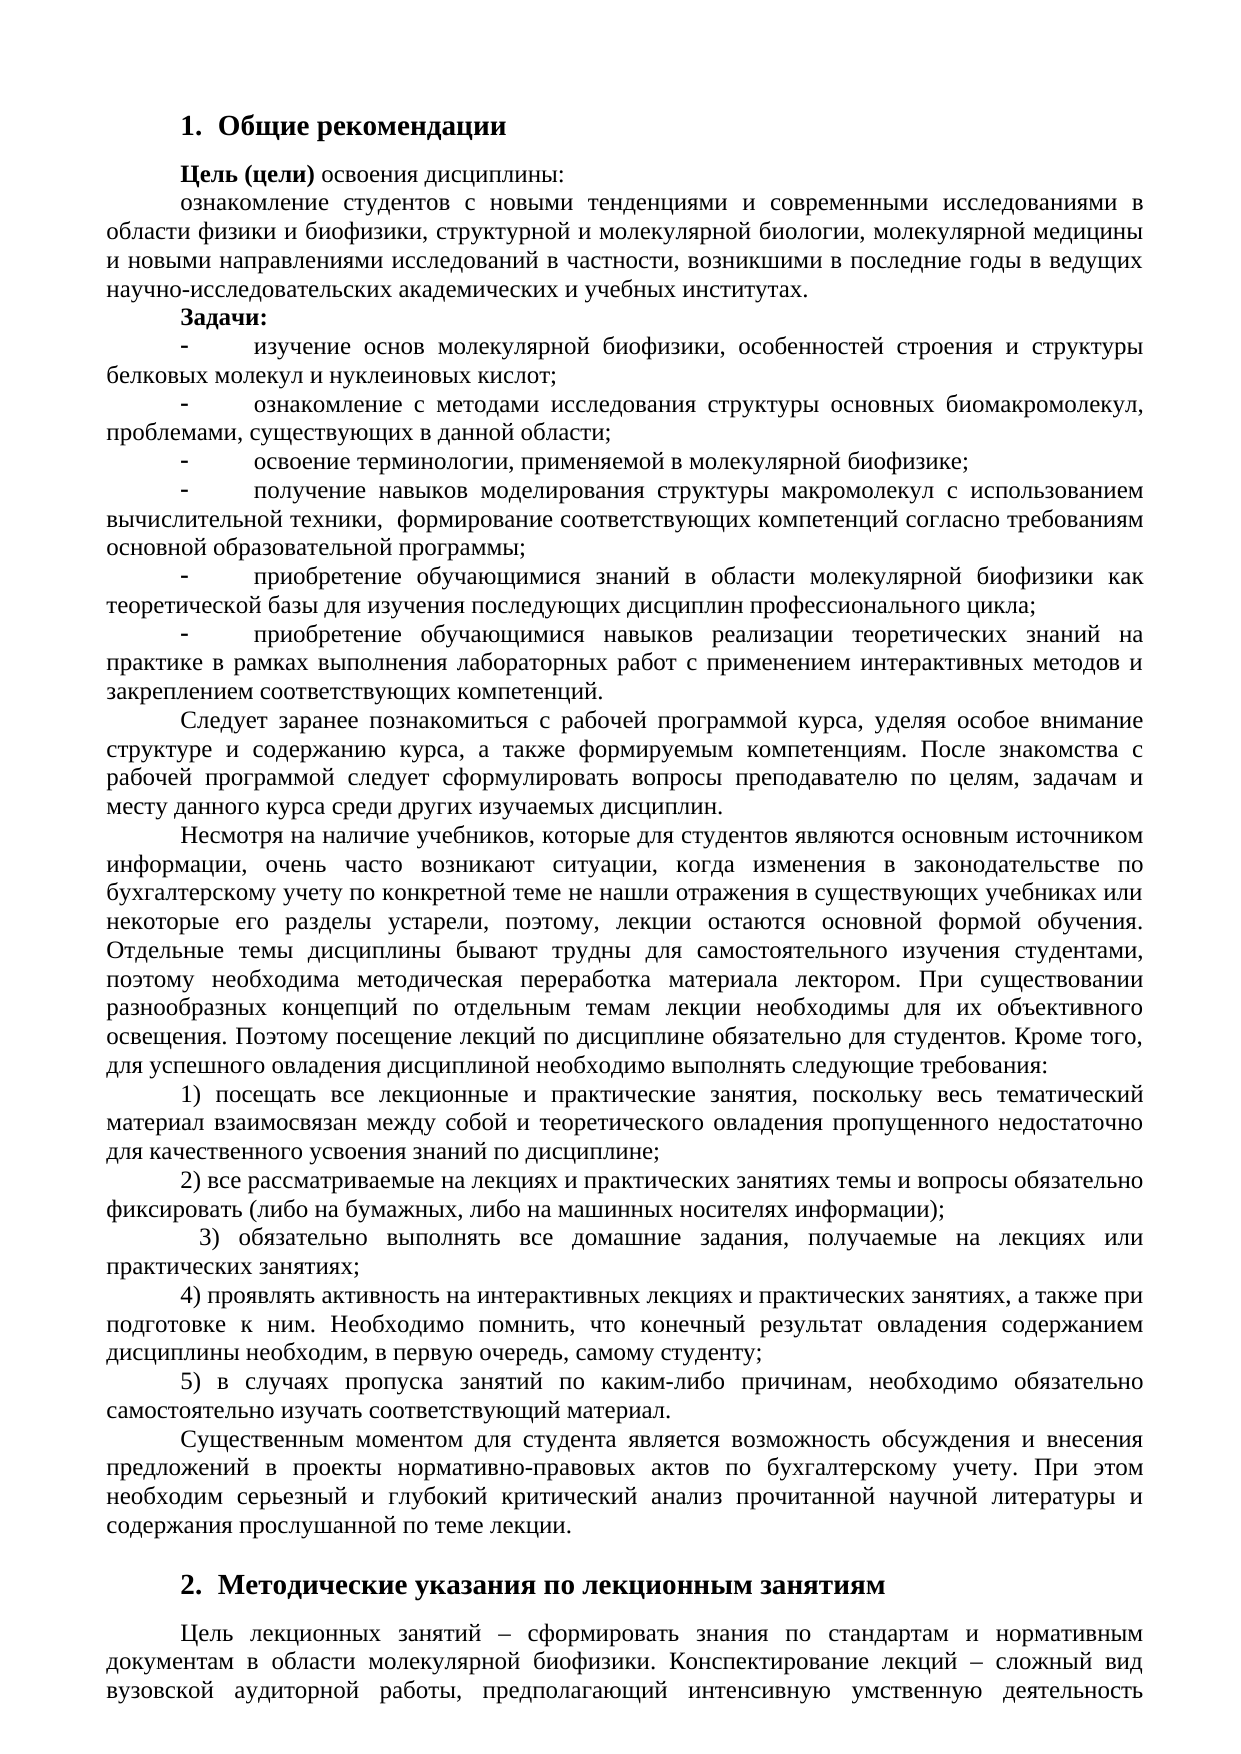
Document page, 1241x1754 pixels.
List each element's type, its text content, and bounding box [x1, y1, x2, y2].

list получение навыков моделирования структуры макромолекул с использованием вычислительной техники, формирование соответствующих компетенций согласно требованиям основной образовательной программы; [106, 475, 1144, 561]
text Несмотря на наличие учебников, которые для студентов являются основным источником информации, очень часто возникают ситуации, когда изменения в законодательстве по бухгалтерскому учету по конкретной теме не нашли отражения в существующих учебниках или некоторые его разделы устарели, поэтому, лекции остаются основной формой обучения. Отдельные темы дисциплины бывают трудны для самостоятельного изучения студентами, поэтому необходима методическая переработка материала лектором. При существовании разнообразных концепций по отдельным темам лекции необходимы для их объективного освещения. Поэтому посещение лекций по дисциплине обязательно для студентов. Кроме того, для успешного овладения дисциплиной необходимо выполнять следующие требования: [106, 820, 1144, 1079]
text 3) обязательно выполнять все домашние задания, получаемые на лекциях или практических занятиях; [106, 1222, 1144, 1280]
text 2) все рассматриваемые на лекциях и практических занятиях темы и вопросы обязательно фиксировать (либо на бумажных, либо на машинных носителях информации); [106, 1165, 1144, 1222]
list Общие рекомендации [180, 108, 1144, 142]
text ознакомление студентов с новыми тенденциями и современными исследованиями в области физики и биофизики, структурной и молекулярной биологии, молекулярной медицины и новыми направлениями исследований в частности, возникшими в последние годы в ведущих научно-исследовательских академических и учебных институтах. [106, 187, 1144, 302]
text 1) посещать все лекционные и практические занятия, поскольку весь тематический материал взаимосвязан между собой и теоретического овладения пропущенного недостаточно для качественного усвоения знаний по дисциплине; [106, 1079, 1144, 1165]
list изучение основ молекулярной биофизики, особенностей строения и структуры белковых молекул и нуклеиновых кислот; [106, 331, 1144, 389]
text 5) в случаях пропуска занятий по каким-либо причинам, необходимо обязательно самостоятельно изучать соответствующий материал. [106, 1366, 1144, 1424]
list приобретение обучающимися знаний в области молекулярной биофизики как теоретической базы для изучения последующих дисциплин профессионального цикла; [106, 561, 1144, 619]
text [106, 1618, 1144, 1704]
text Цель (цели) освоения дисциплины: [106, 159, 1144, 187]
text Следует заранее познакомиться с рабочей программой курса, уделяя особое внимание структуре и содержанию курса, а также формируемым компетенциям. После знакомства с рабочей программой следует сформулировать вопросы преподавателю по целям, задачам и месту данного курса среди других изучаемых дисциплин. [106, 705, 1144, 820]
text Задачи: [106, 302, 1144, 331]
list Методические указания по лекционным занятиям [180, 1567, 1144, 1601]
text 4) проявлять активность на интерактивных лекциях и практических занятиях, а также при подготовке к ним. Необходимо помнить, что конечный результат овладения содержанием дисциплины необходим, в первую очередь, самому студенту; [106, 1280, 1144, 1366]
list приобретение обучающимися навыков реализации теоретических знаний на практике в рамках выполнения лабораторных работ с применением интерактивных методов и закреплением соответствующих компетенций. [106, 619, 1144, 705]
list ознакомление с методами исследования структуры основных биомакромолекул, проблемами, существующих в данной области; [106, 389, 1144, 446]
text Существенным моментом для студента является возможность обсуждения и внесения предложений в проекты нормативно-правовых актов по бухгалтерскому учету. При этом необходим серьезный и глубокий критический анализ прочитанной научной литературы и содержания прослушанной по теме лекции. [106, 1424, 1144, 1539]
list освоение терминологии, применяемой в молекулярной биофизике; [106, 446, 1144, 475]
